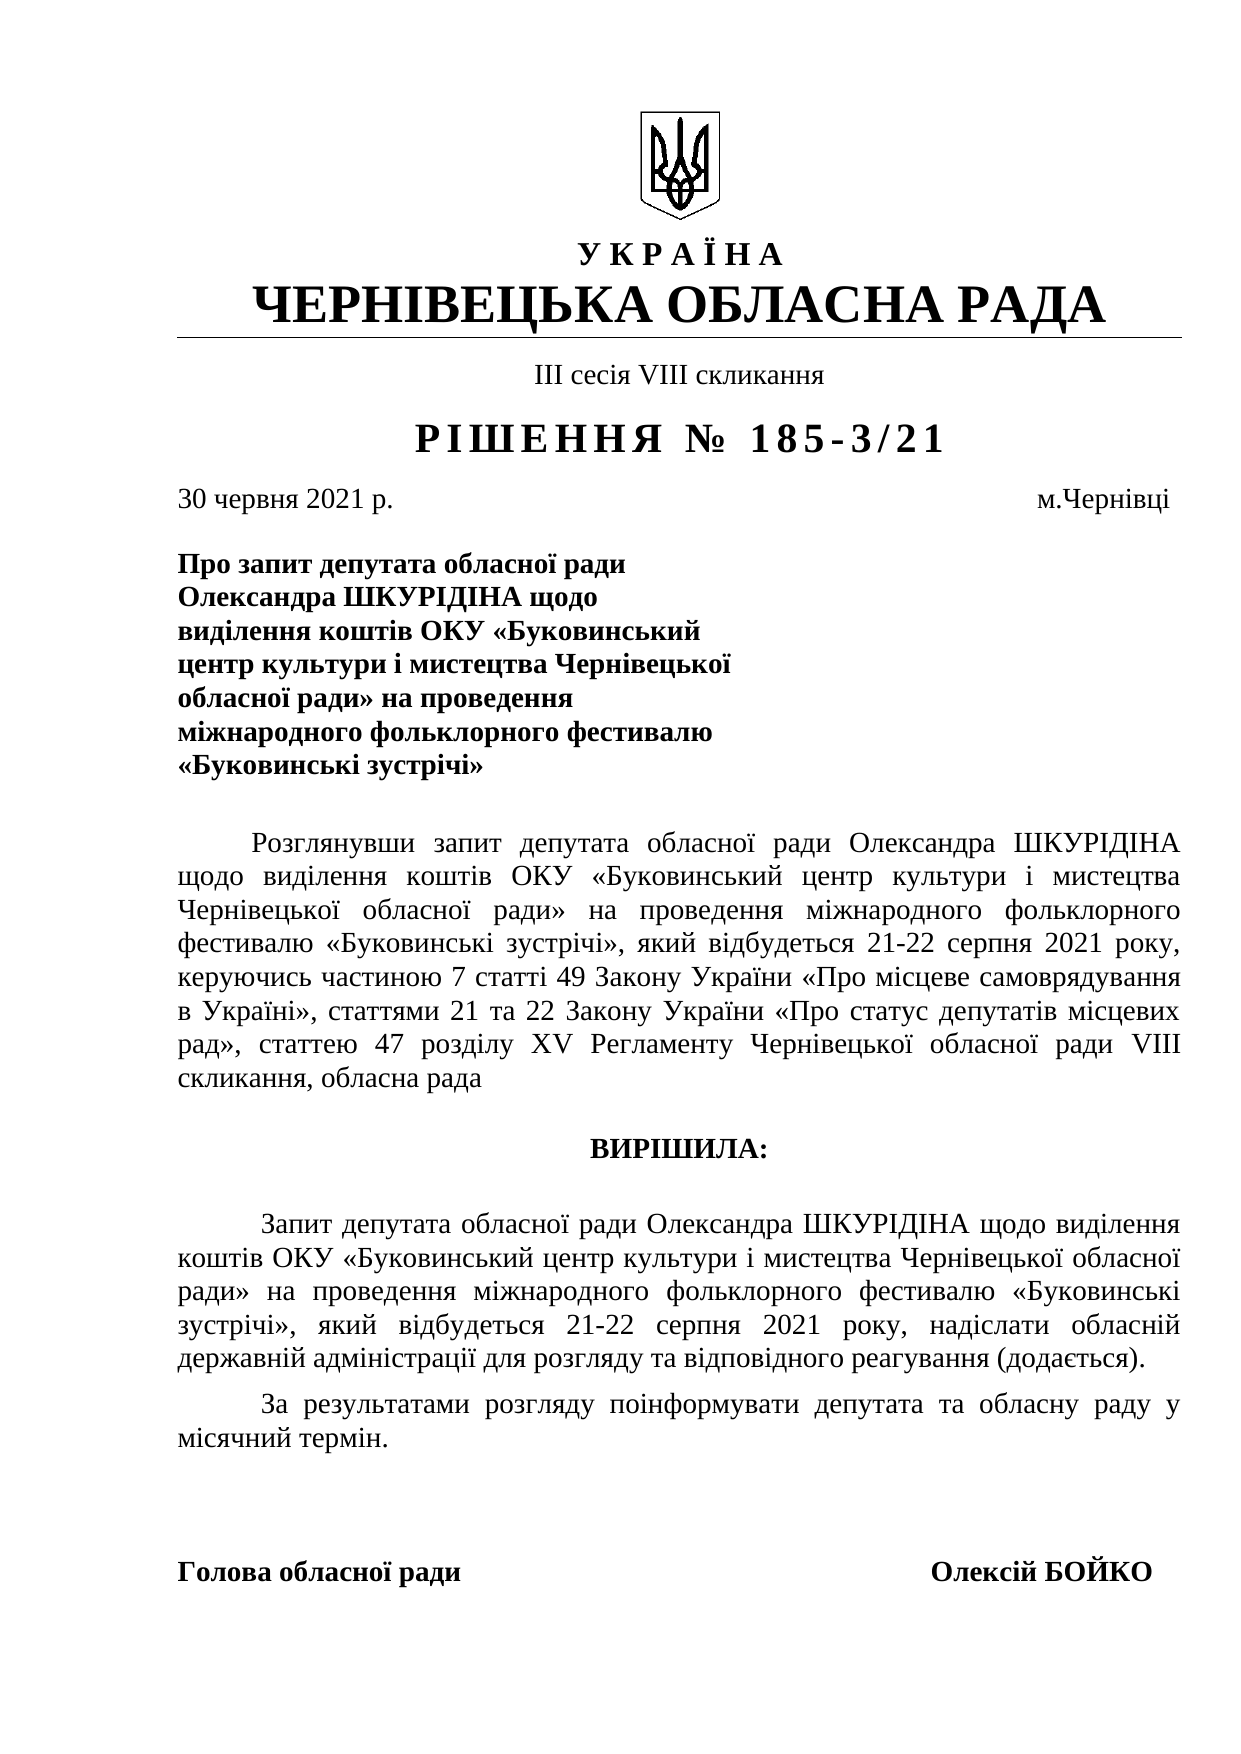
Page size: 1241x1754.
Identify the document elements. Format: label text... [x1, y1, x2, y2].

picture [638, 109, 721, 223]
table_header м.Чернівці [576, 481, 1181, 514]
text За результатами розгляду поінформувати депутата та обласну раду у місячний термін. [177, 1387, 1181, 1454]
subtitle РІШЕННЯ № 185-3/21 [177, 414, 1181, 462]
text Запит депутата обласної ради Олександра ШКУРІДІНА щодо виділення коштів ОКУ «Буковинський центр культури і мистецтва Чернівецької обласної ради» на проведення міжнародного фольклорного фестивалю «Буковинські зустрічі», який відбудеться 21-22 серпня 2021 року, надіслати обласній державній адміністрації для розгляду та відповідного реагування (додається). [177, 1206, 1181, 1374]
text У К Р А Ї Н А [177, 222, 1182, 272]
text Розглянувши запит депутата обласної ради Олександра ШКУРІДІНА щодо виділення коштів ОКУ «Буковинський центр культури і мистецтва Чернівецької обласної ради» на проведення міжнародного фольклорного фестивалю «Буковинські зустрічі», який відбудеться 21-22 серпня 2021 року, керуючись частиною 7 статті 49 Закону України «Про місцеве самоврядування в Україні», статтями 21 та 22 Закону України «Про статус депутатів місцевих рад», статтею 47 розділу ХV Регламенту Чернівецької обласної ради VІІI скликання, обласна рада [177, 825, 1181, 1093]
table_header 30 червня 2021 р. [177, 481, 576, 514]
text Про запит депутата обласної ради Олександра ШКУРІДІНА щодо виділення коштів ОКУ «Буковинський центр культури і мистецтва Чернівецької обласної ради» на проведення міжнародного фольклорного фестивалю «Буковинські зустрічі» [177, 546, 738, 781]
text ВИРІШИЛА: [177, 1132, 1181, 1165]
text Голова обласної ради Олексій БОЙКО [177, 1554, 1181, 1588]
subtitle ЧЕРНІВЕЦЬКА ОБЛАСНА РАДА [177, 272, 1182, 337]
subtitle ІІІ сесія VІІІ скликання [177, 357, 1181, 391]
